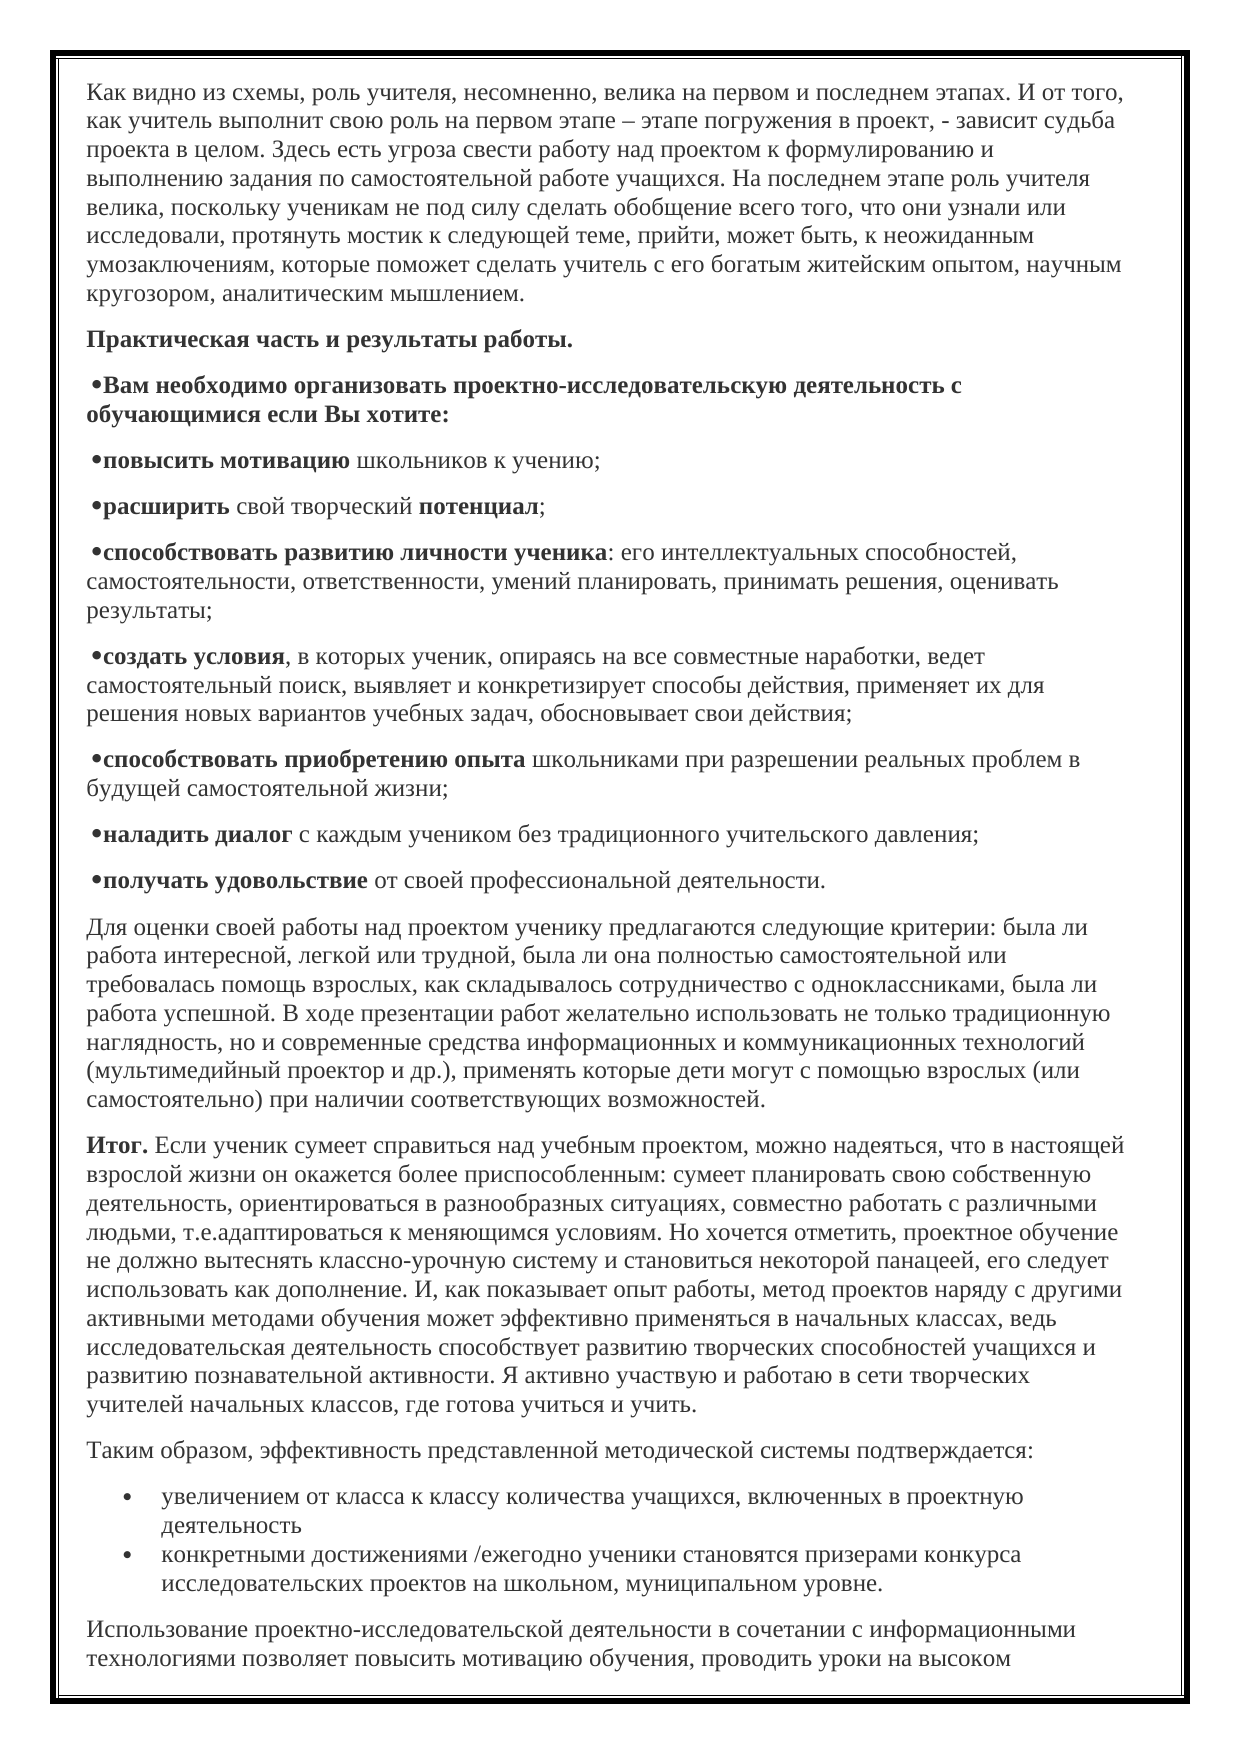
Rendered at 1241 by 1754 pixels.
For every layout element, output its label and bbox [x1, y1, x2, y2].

table_header [74, 75, 1173, 1673]
